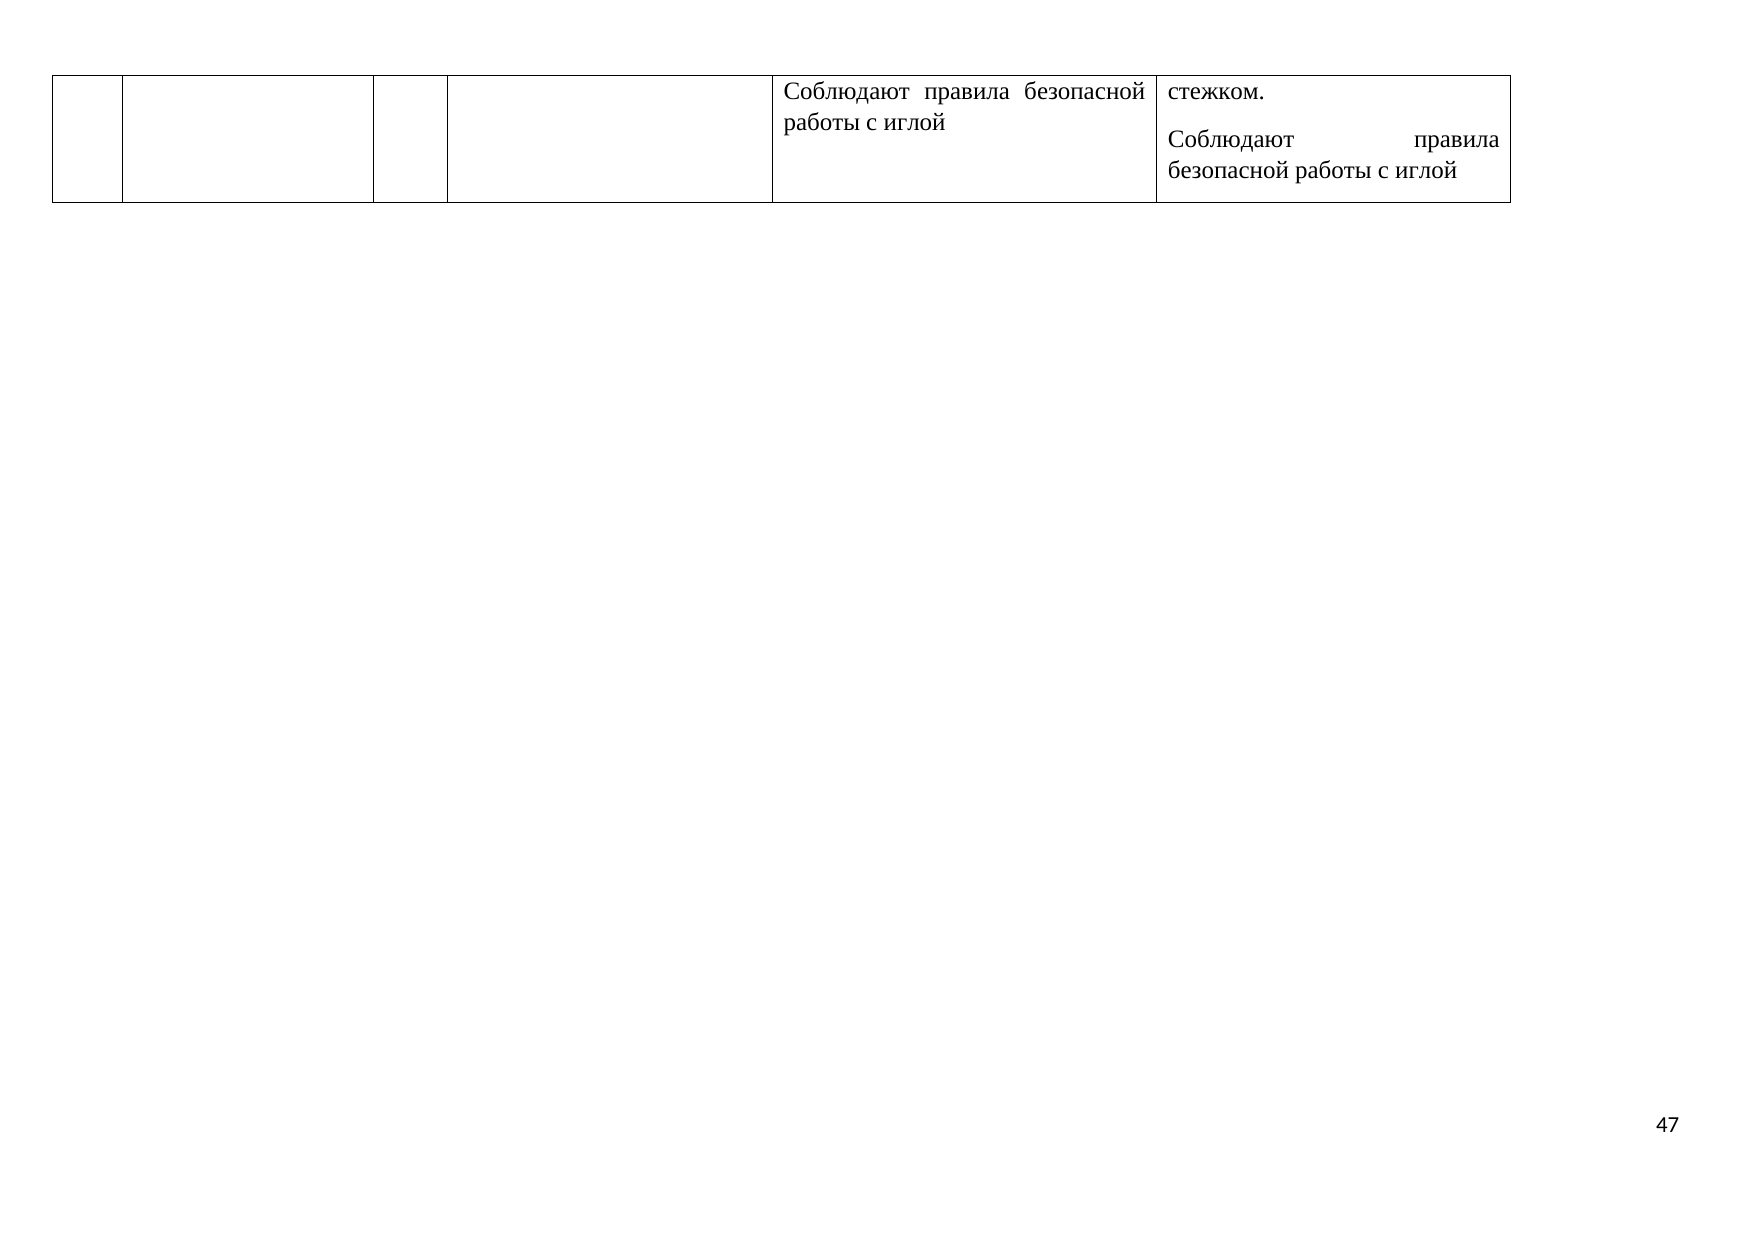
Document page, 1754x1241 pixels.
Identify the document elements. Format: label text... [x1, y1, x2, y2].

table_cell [773, 76, 1156, 202]
table_cell 1 [374, 76, 447, 202]
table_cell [448, 76, 772, 202]
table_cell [1157, 76, 1510, 202]
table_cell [123, 76, 373, 202]
table_cell 34 [53, 76, 122, 202]
